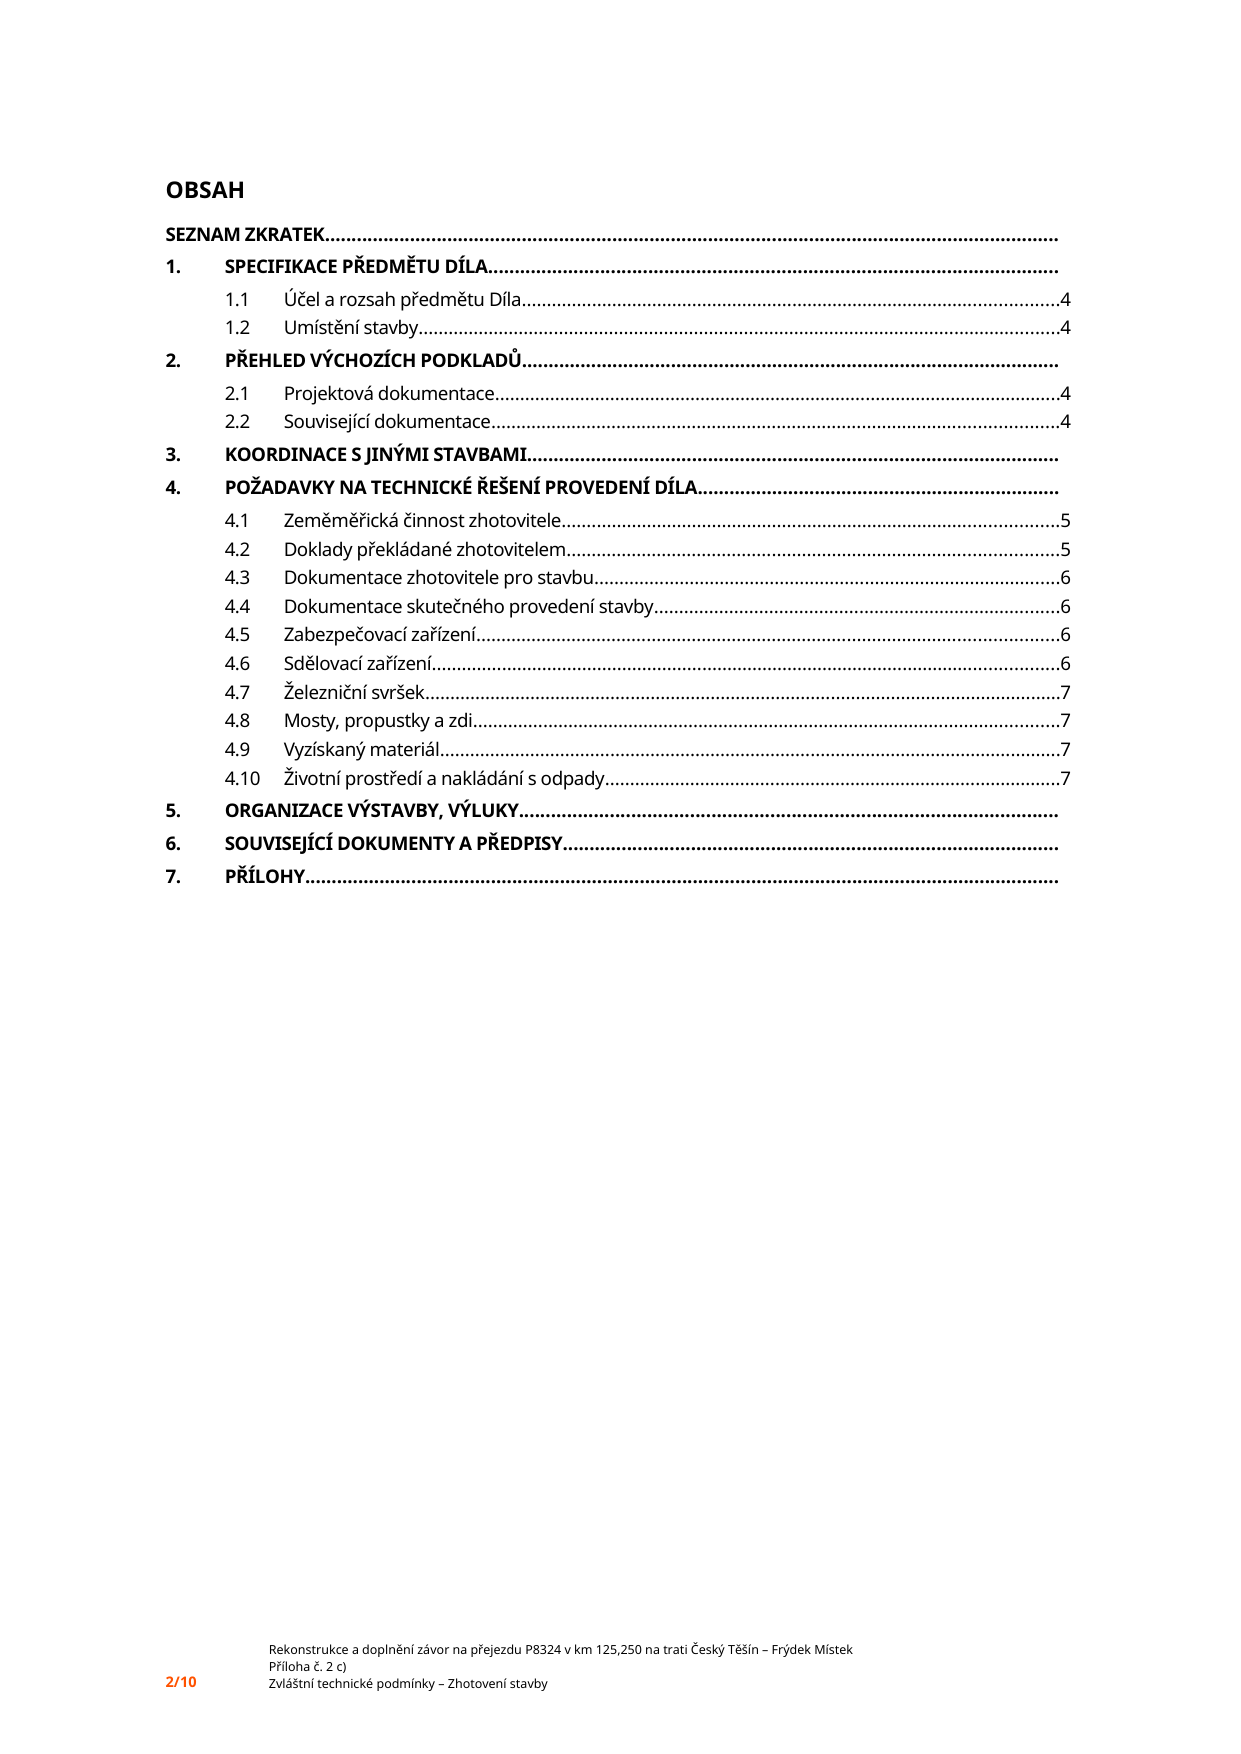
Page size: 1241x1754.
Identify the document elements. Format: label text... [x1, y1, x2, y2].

text 1.2 Umístění stavby 4 [224, 314, 1075, 340]
text 4.10 Životní prostředí a nakládání s odpady 7 [224, 765, 1075, 791]
text 5. ORGANIZACE VÝSTAVBY, VÝLUKY 8 [165, 798, 1045, 823]
text 7. PŘÍLOHY 9 [165, 863, 1045, 889]
text 6. SOUVISEJÍCÍ DOKUMENTY A PŘEDPISY 9 [165, 831, 1045, 856]
text 4.2 Doklady překládané zhotovitelem 5 [224, 536, 1075, 561]
text Obsah [165, 174, 1075, 205]
text 4.1 Zeměměřická činnost zhotovitele 5 [224, 507, 1075, 533]
text 4.3 Dokumentace zhotovitele pro stavbu 6 [224, 564, 1075, 590]
text 4.5 Zabezpečovací zařízení 6 [224, 622, 1075, 647]
text 4. POŽADAVKY NA TECHNICKÉ ŘEŠENÍ PROVEDENÍ DÍLA 5 [165, 474, 1045, 500]
text 2.2 Související dokumentace 4 [224, 409, 1075, 434]
text 2. PŘEHLED VÝCHOZÍCH PODKLADŮ 4 [165, 347, 1045, 373]
text 1.1 Účel a rozsah předmětu Díla 4 [224, 286, 1075, 311]
text 4.6 Sdělovací zařízení 6 [224, 650, 1075, 676]
text 3. KOORDINACE S JINÝMI STAVBAMI 5 [165, 442, 1045, 467]
text 2.1 Projektová dokumentace 4 [224, 380, 1075, 406]
text 4.4 Dokumentace skutečného provedení stavby 6 [224, 593, 1075, 619]
text 4.7 Železniční svršek 7 [224, 679, 1075, 704]
text 4.8 Mosty, propustky a zdi 7 [224, 708, 1075, 733]
text SEZNAM ZKRATEK 3 [165, 221, 1045, 246]
text 4.9 Vyzískaný materiál 7 [224, 736, 1075, 762]
text 1. SPECIFIKACE PŘEDMĚTU DÍLA 4 [165, 253, 1045, 278]
